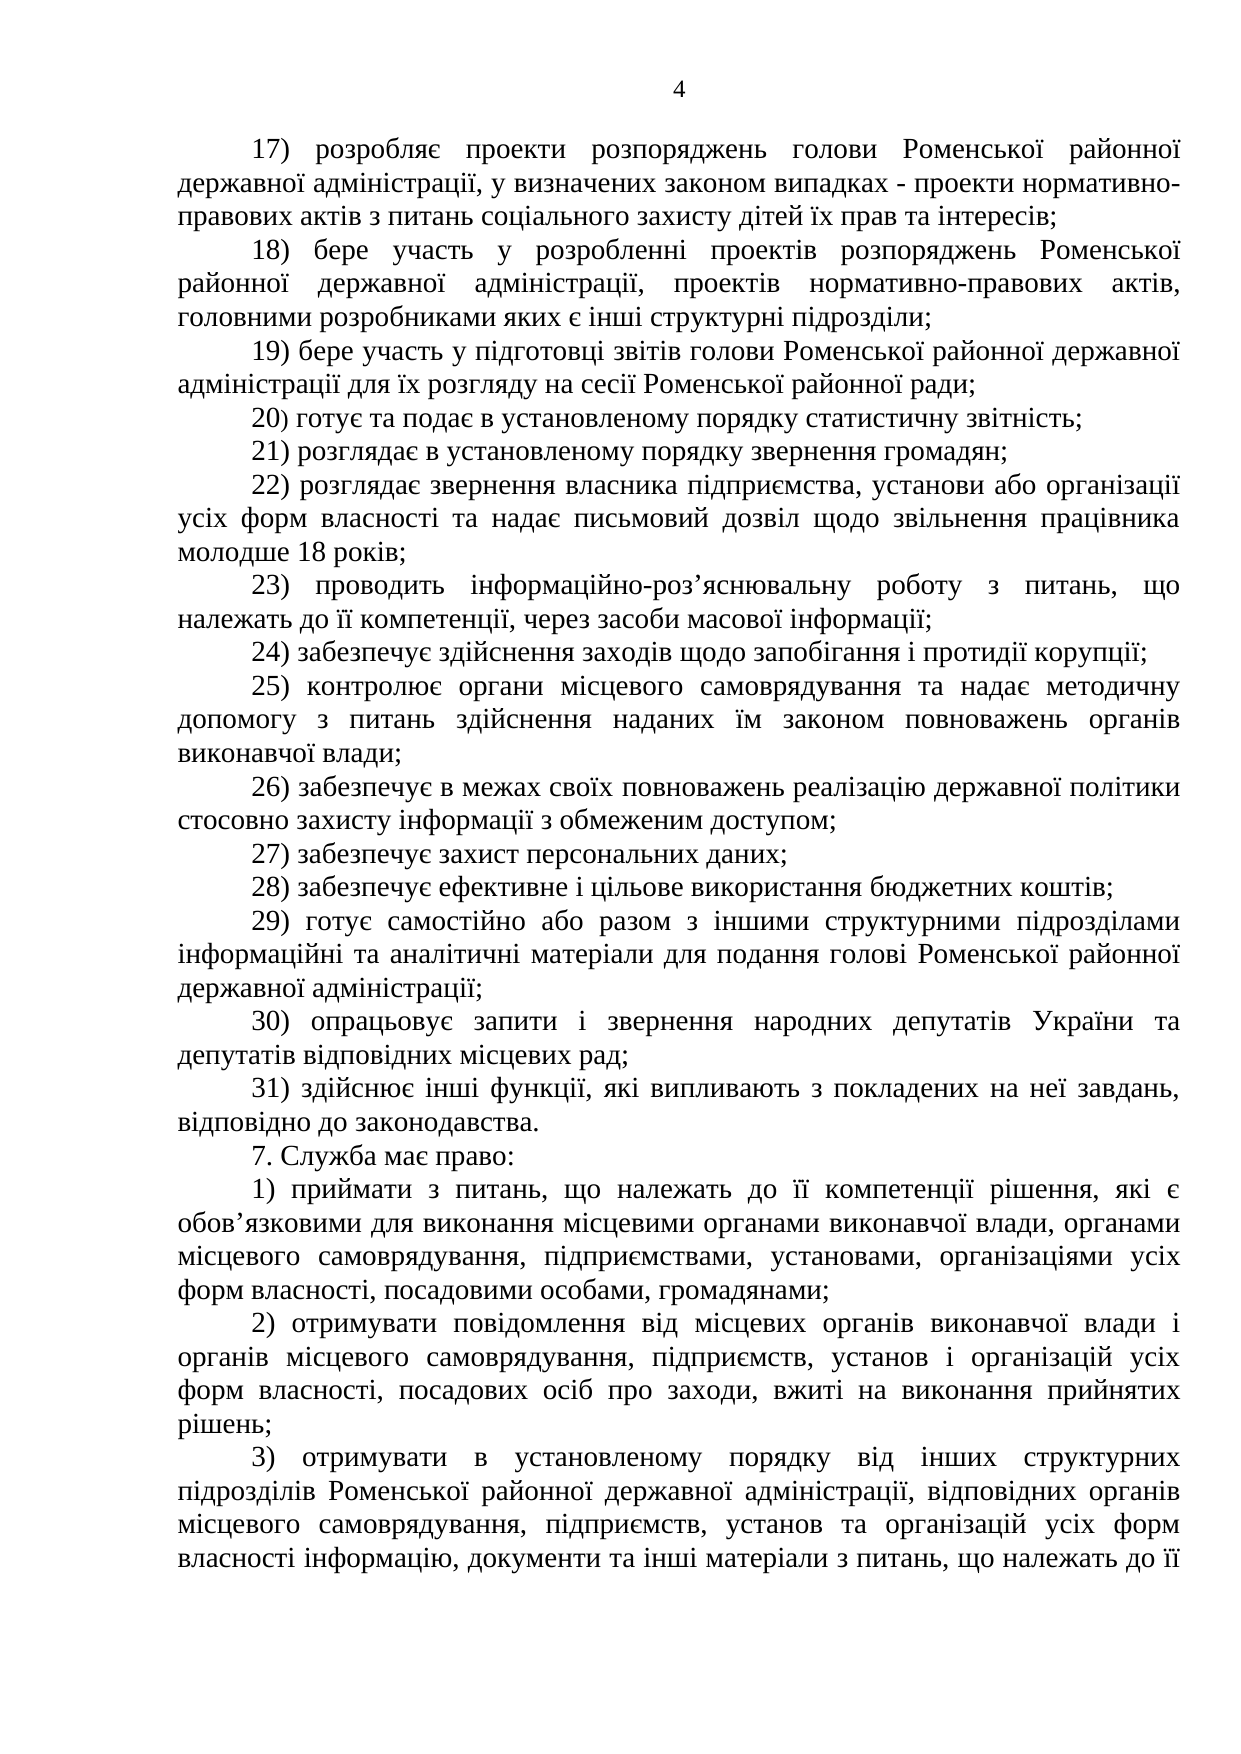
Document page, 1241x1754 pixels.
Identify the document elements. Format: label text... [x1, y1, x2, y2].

text 30) опрацьовує запити і звернення народних депутатів України та депутатів відповідних місцевих рад; [177, 1003, 1181, 1071]
text 2) отримувати повідомлення від місцевих органів виконавчої влади і органів місцевого самоврядування, підприємств, установ і організацій усіх форм власності, посадових осіб про заходи, вжиті на виконання прийнятих рішень; [177, 1305, 1181, 1439]
text 7. Служба має право: [177, 1138, 1181, 1171]
text 1) приймати з питань, що належать до її компетенції рішення, які є обов’язковими для виконання місцевими органами виконавчої влади, органами місцевого самоврядування, підприємствами, установами, організаціями усіх форм власності, посадовими особами, громадянами; [177, 1171, 1181, 1305]
text 22) розглядає звернення власника підприємства, установи або організації усіх форм власності та надає письмовий дозвіл щодо звільнення працівника молодше 18 років; [177, 467, 1181, 567]
text 27) забезпечує захист персональних даних; [177, 836, 1181, 869]
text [177, 1439, 1181, 1574]
text 24) забезпечує здійснення заходів щодо запобігання і протидії корупції; [177, 634, 1181, 668]
text 29) готує самостійно або разом з іншими структурними підрозділами інформаційні та аналітичні матеріали для подання голові Роменської районної державної адміністрації; [177, 903, 1181, 1003]
text 20) готує та подає в установленому порядку статистичну звітність; [177, 400, 1181, 433]
text 26) забезпечує в межах своїх повноважень реалізацію державної політики стосовно захисту інформації з обмеженим доступом; [177, 769, 1181, 836]
text 23) проводить інформаційно-роз’яснювальну роботу з питань, що належать до її компетенції, через засоби масової інформації; [177, 567, 1181, 634]
text 18) бере участь у розробленні проектів розпоряджень Роменської районної державної адміністрації, проектів нормативно-правових актів, головними розробниками яких є інші структурні підрозділи; [177, 232, 1181, 333]
text 21) розглядає в установленому порядку звернення громадян; [177, 433, 1181, 467]
text 17) розробляє проекти розпоряджень голови Роменської районної державної адміністрації, у визначених законом випадках - проекти нормативно-правових актів з питань соціального захисту дітей їх прав та інтересів; [177, 131, 1181, 232]
text 25) контролює органи місцевого самоврядування та надає методичну допомогу з питань здійснення наданих їм законом повноважень органів виконавчої влади; [177, 668, 1181, 769]
text 28) забезпечує ефективне і цільове використання бюджетних коштів; [177, 869, 1181, 903]
text 19) бере участь у підготовці звітів голови Роменської районної державної адміністрації для їх розгляду на сесії Роменської районної ради; [177, 333, 1181, 400]
text 31) здійснює інші функції, які випливають з покладених на неї завдань, відповідно до законодавства. [177, 1071, 1181, 1138]
